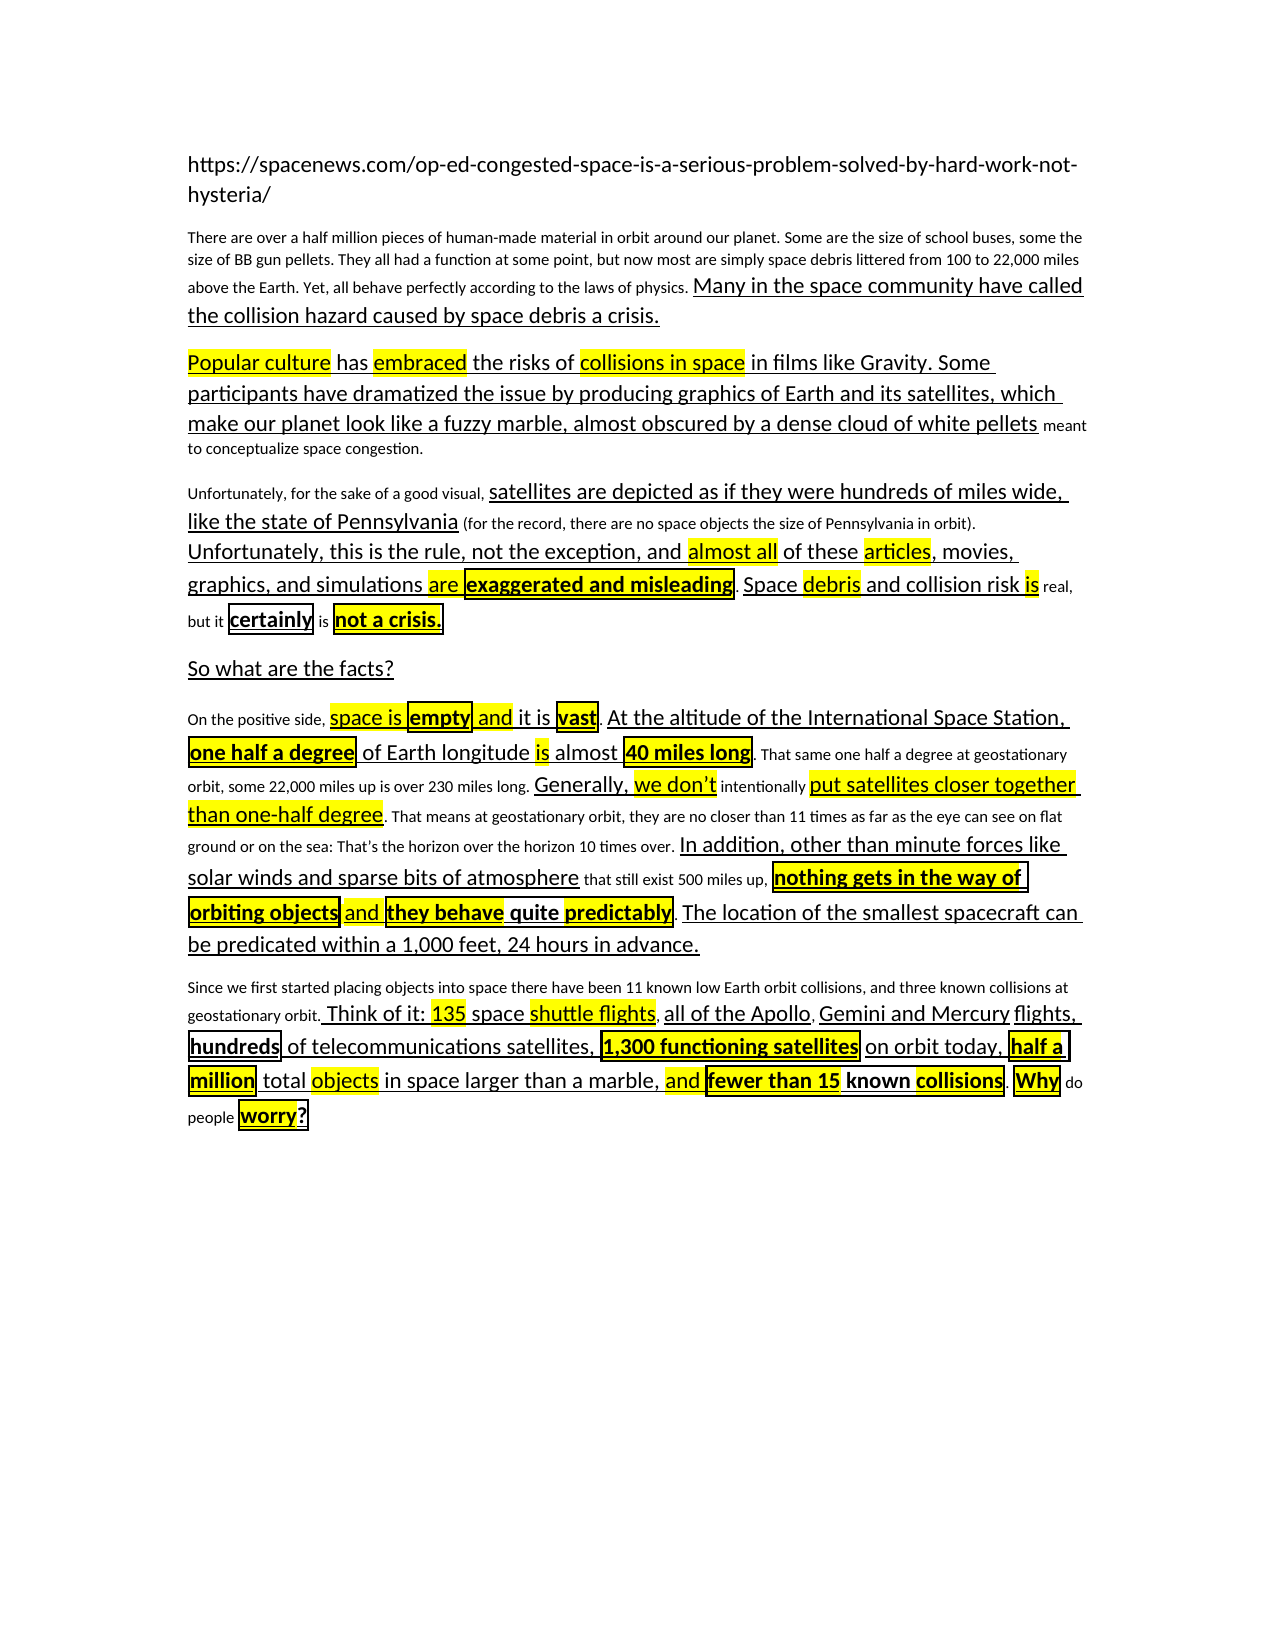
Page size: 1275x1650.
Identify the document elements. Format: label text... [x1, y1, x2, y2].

text On the positive side, space is empty and it is vast. At the altitude of the International Space Station, one half a degree of Earth longitude is almost 40 miles long. That same one half a degree at geostationary orbit, some 22,000 miles up is over 230 miles long. Generally, we don’t intentionally put satellites closer together than one-half degree. That means at geostationary orbit, they are no closer than 11 times as far as the eye can see on flat ground or on the sea: That’s the horizon over the horizon 10 times over. In addition, other than minute forces like solar winds and sparse bits of atmosphere that still exist 500 miles up, nothing gets in the way of orbiting objects and they behave quite predictably. The location of the smallest spacecraft can be predicated within a 1,000 feet, 24 hours in advance. [187, 701, 1087, 958]
text Popular culture has embraced the risks of collisions in space in films like Gravity. Some participants have dramatized the issue by producing graphics of Earth and its satellites, which make our planet look like a fuzzy marble, almost obscured by a dense cloud of white pellets meant to conceptualize space congestion. [187, 348, 1087, 459]
text Since we first started placing objects into space there have been 11 known low Earth orbit collisions, and three known collisions at geostationary orbit. Think of it: 135 space shuttle flights, all of the Apollo, Gemini and Mercury flights, hundreds of telecommunications satellites, 1,300 functioning satellites on orbit today, half a million total objects in space larger than a marble, and fewer than 15 known collisions. Why do people worry? [187, 977, 1087, 1131]
text So what are the facts? [187, 654, 1087, 682]
text There are over a half million pieces of human-made material in orbit around our planet. Some are the size of school buses, some the size of BB gun pellets. They all had a function at some point, but now most are simply space debris littered from 100 to 22,000 miles above the Earth. Yet, all behave perfectly according to the laws of physics. Many in the space community have called the collision hazard caused by space debris a crisis. [187, 227, 1087, 330]
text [187, 150, 1087, 208]
text Unfortunately, for the sake of a good visual, satellites are depicted as if they were hundreds of miles wide, like the state of Pennsylvania (for the record, there are no space objects the size of Pennsylvania in orbit). Unfortunately, this is the rule, not the exception, and almost all of these articles, movies, graphics, and simulations are exaggerated and misleading. Space debris and collision risk is real, but it certainly is not a crisis. [187, 477, 1087, 635]
